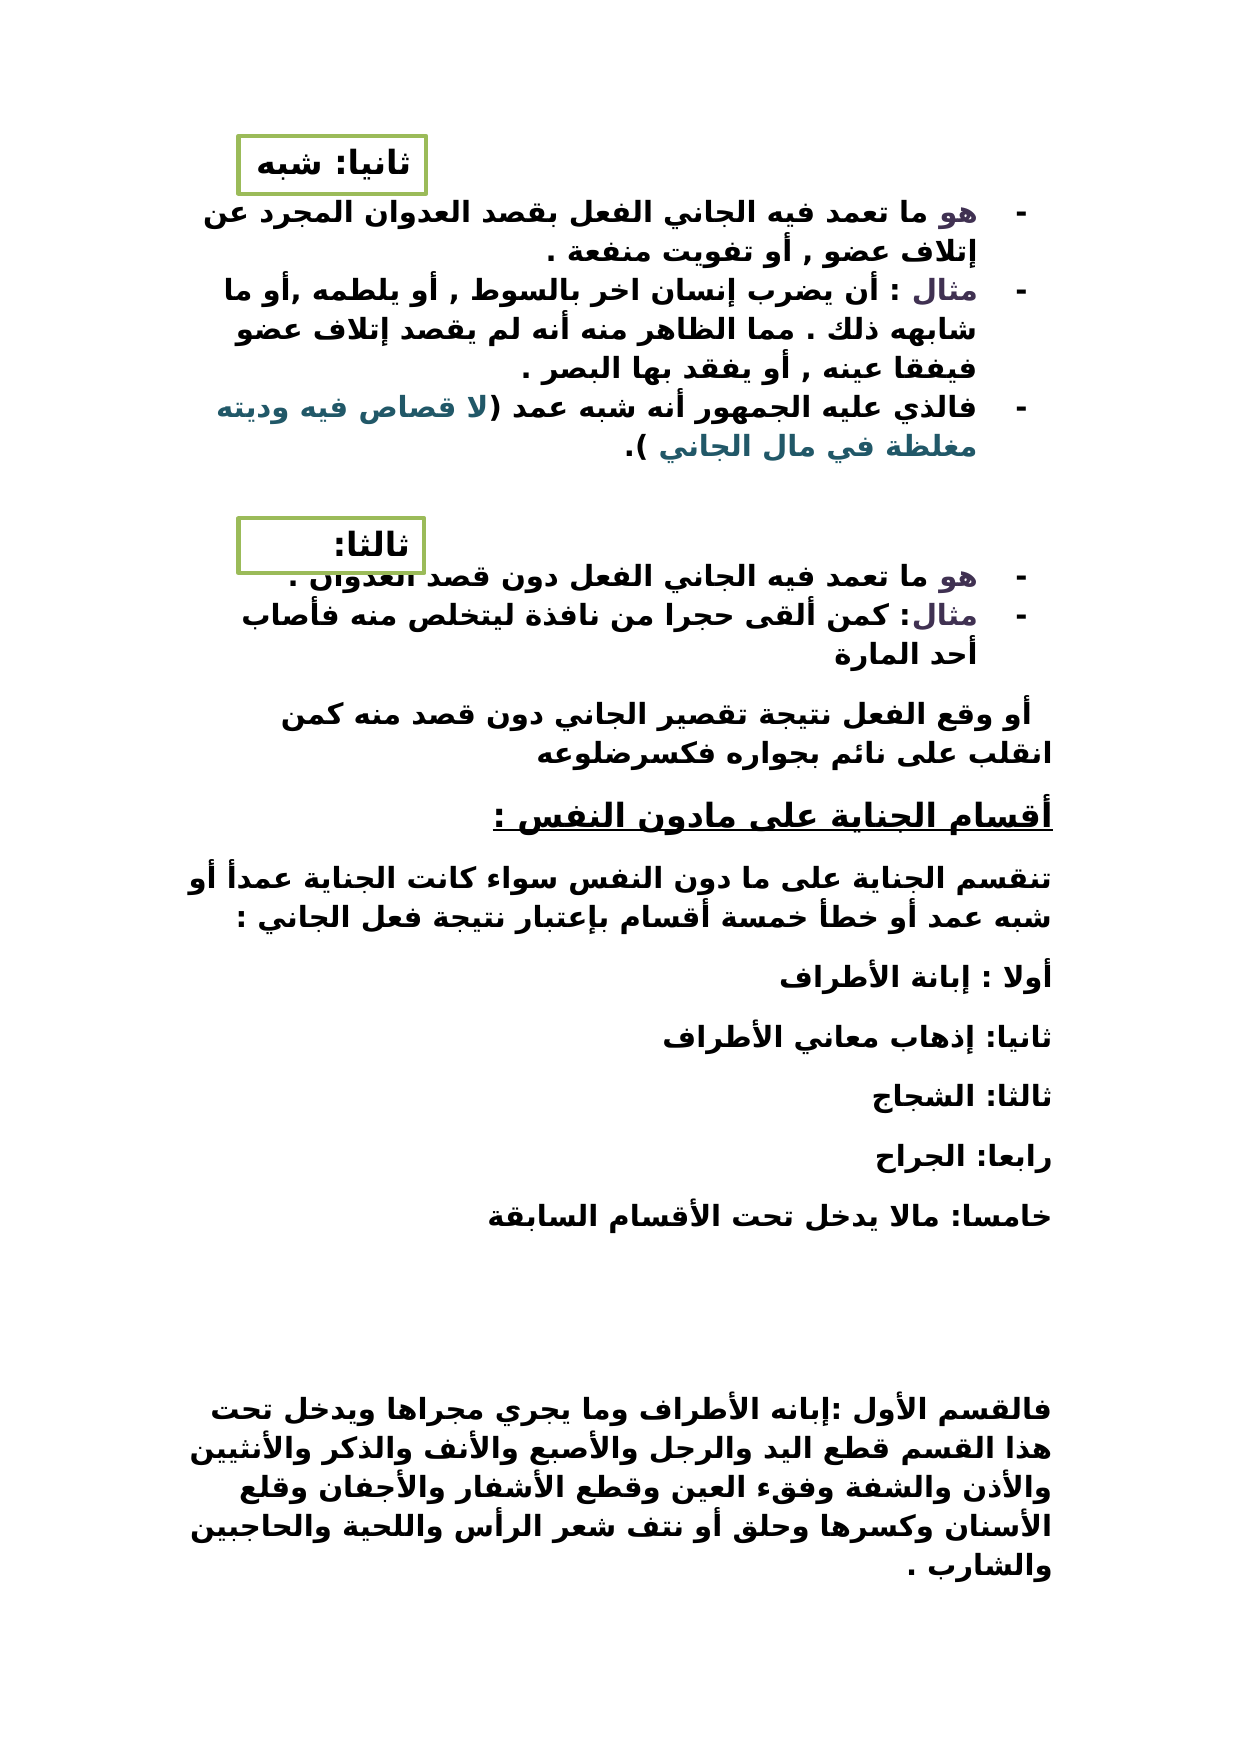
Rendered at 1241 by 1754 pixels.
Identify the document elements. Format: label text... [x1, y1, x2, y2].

list هو ما تعمد فيه الجاني الفعل بقصد العدوان المجرد عن إتلاف عضو , أو تفويت منفعة . [187, 196, 1015, 268]
text أولا : إبانة الأطراف [187, 960, 1053, 994]
list مثال: كمن ألقى حجرا من نافذة ليتخلص منه فأصاب أحد المارة [187, 598, 1015, 671]
text رابعا: الجراح [187, 1139, 1053, 1173]
text ثانيا: إذهاب معاني الأطراف [187, 1020, 1053, 1054]
text تنقسم الجناية على ما دون النفس سواء كانت الجناية عمدأ أو شبه عمد أو خطأ خمسة أقسام بإعتبار نتيجة فعل الجاني : [187, 861, 1053, 934]
text أقسام الجناية على مادون النفس : [187, 796, 1053, 835]
text فالقسم الأول :إبانه الأطراف وما يجري مجراها ويدخل تحت هذا القسم قطع اليد والرجل والأصبع والأنف والذكر والأنثيين والأذن والشفة وفقء العين وقطع الأشفار والأجفان وقلع الأسنان وكسرها وحلق أو نتف شعر الرأس واللحية والحاجبين والشارب . [187, 1392, 1053, 1582]
list هو ما تعمد فيه الجاني الفعل دون قصد العدوان . [187, 559, 1015, 593]
text خامسا: مالا يدخل تحت الأقسام السابقة [187, 1199, 1053, 1233]
list مثال : أن يضرب إنسان اخر بالسوط , أو يلطمه ,أو ما شابهه ذلك . مما الظاهر منه أنه لم يقصد إتلاف عضو فيفقا عينه , أو يفقد بها البصر . [187, 273, 1015, 385]
text ثالثا: الشجاج [187, 1080, 1053, 1114]
text أو وقع الفعل نتيجة تقصير الجاني دون قصد منه كمن انقلب على نائم بجواره فكسرضلوعه [187, 697, 1053, 770]
list فالذي عليه الجمهور أنه شبه عمد (لا قصاص فيه وديته مغلظة في مال الجاني ). [187, 390, 1015, 463]
